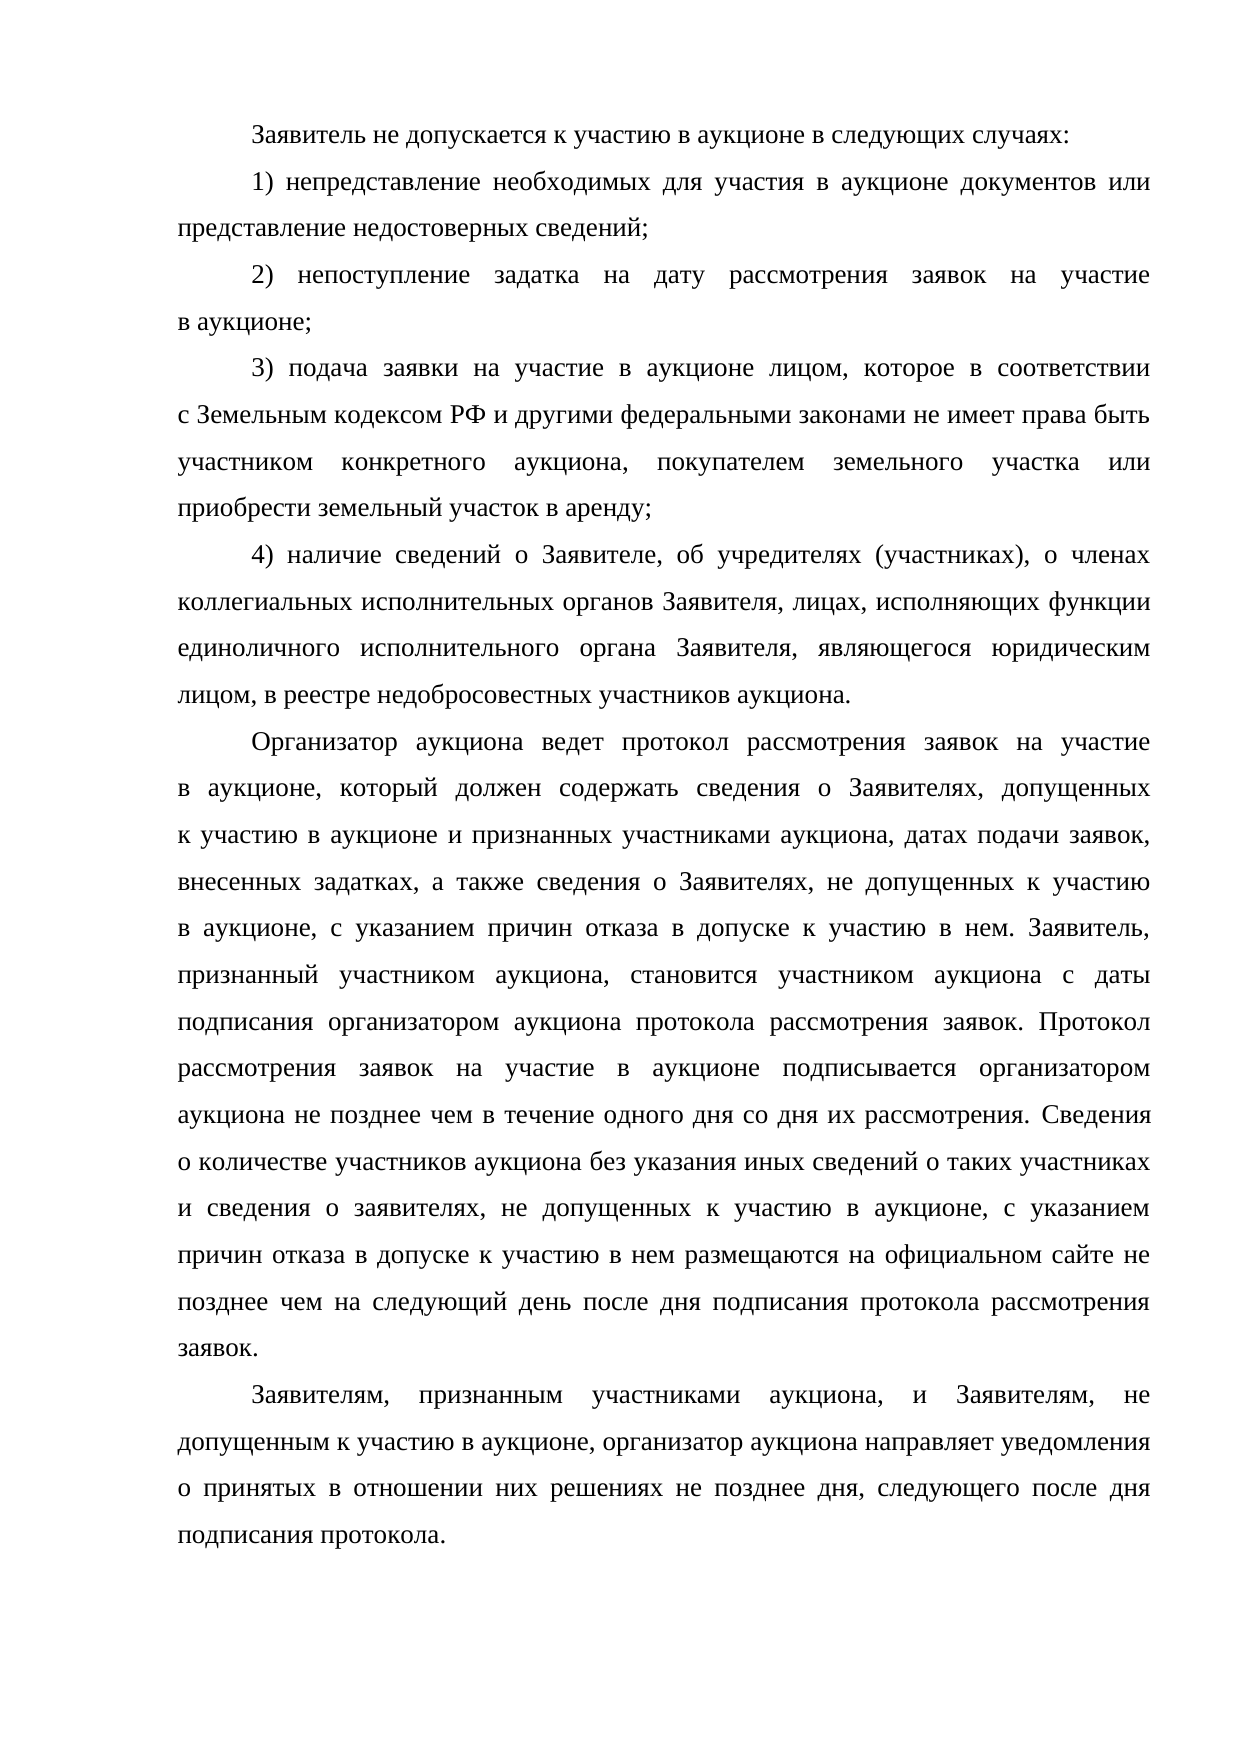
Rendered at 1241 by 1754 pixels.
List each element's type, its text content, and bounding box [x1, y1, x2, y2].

text Заявитель не допускается к участию в аукционе в следующих случаях: [177, 118, 1152, 149]
text Заявителям, признанным участниками аукциона, и Заявителям, не допущенным к участию в аукционе, организатор аукциона направляет уведомления о принятых в отношении них решениях не позднее дня, следующего после дня подписания протокола. [177, 1378, 1152, 1549]
text 3) подача заявки на участие в аукционе лицом, которое в соответствии с Земельным кодексом РФ и другими федеральными законами не имеет права быть участником конкретного аукциона, покупателем земельного участка или приобрести земельный участок в аренду; [177, 351, 1152, 523]
text Организатор аукциона ведет протокол рассмотрения заявок на участие в аукционе, который должен содержать сведения о Заявителях, допущенных к участию в аукционе и признанных участниками аукциона, датах подачи заявок, внесенных задатках, а также сведения о Заявителях, не допущенных к участию в аукционе, с указанием причин отказа в допуске к участию в нем. Заявитель, признанный участником аукциона, становится участником аукциона с даты подписания организатором аукциона протокола рассмотрения заявок. Протокол рассмотрения заявок на участие в аукционе подписывается организатором аукциона не позднее чем в течение одного дня со дня их рассмотрения. Сведения о количестве участников аукциона без указания иных сведений о таких участниках и сведения о заявителях, не допущенных к участию в аукционе, с указанием причин отказа в допуске к участию в нем размещаются на официальном сайте не позднее чем на следующий день после дня подписания протокола рассмотрения заявок. [177, 725, 1152, 1363]
text 4) наличие сведений о Заявителе, об учредителях (участниках), о членах коллегиальных исполнительных органов Заявителя, лицах, исполняющих функции единоличного исполнительного органа Заявителя, являющегося юридическим лицом, в реестре недобросовестных участников аукциона. [177, 538, 1152, 709]
text 1) непредставление необходимых для участия в аукционе документов или представление недостоверных сведений; [177, 165, 1152, 243]
text 2) непоступление задатка на дату рассмотрения заявок на участие в аукционе; [177, 258, 1152, 336]
